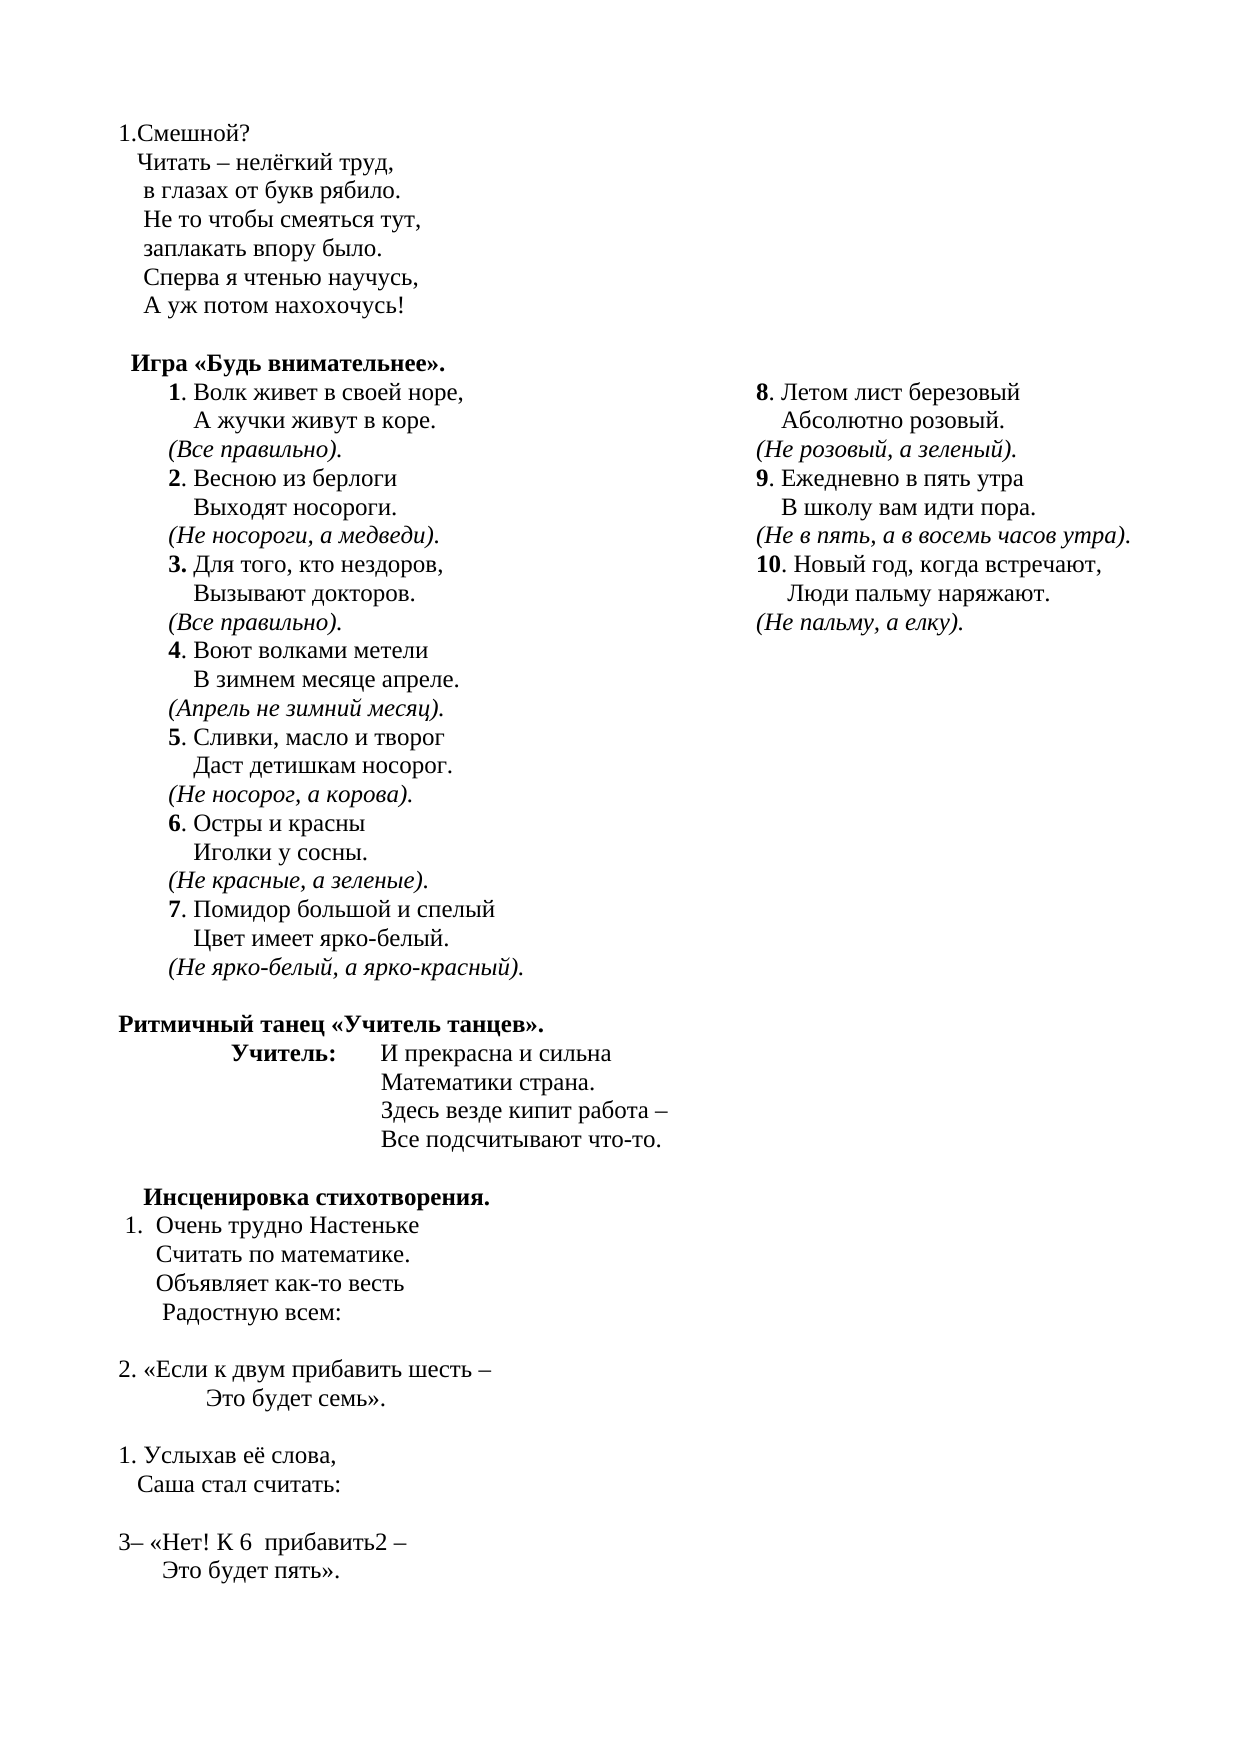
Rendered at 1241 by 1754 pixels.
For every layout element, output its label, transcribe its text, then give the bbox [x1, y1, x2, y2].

table_header 8. Летом лист березовый Абсолютно розовый. (Не розовый, а зеленый). 9. Ежедневно в пять утра В школу вам идти пора. (Не в пять, а в восемь часов утра). 10. Новый год, когда встречают, Люди пальму наряжают. (Не пальму, а елку). [706, 377, 1240, 981]
text Учитель: И прекрасна и сильна [118, 1038, 1152, 1067]
text в глазах от букв рябило. [118, 176, 1152, 204]
text Все подсчитывают что-то. [118, 1124, 1152, 1153]
text 2. «Если к двум прибавить шесть – [118, 1354, 1152, 1383]
text А уж потом нахохочусь! [118, 291, 1152, 319]
text Здесь везде кипит работа – [118, 1096, 1152, 1124]
text 1.Смешной? [118, 118, 1152, 147]
text 1. Очень трудно Настеньке [118, 1211, 1152, 1239]
text Игра «Будь внимательнее». [118, 348, 1152, 377]
text Ритмичный танец «Учитель танцев». [118, 1009, 1152, 1038]
table_header 1. Волк живет в своей норе, А жучки живут в коре. (Все правильно). 2. Весною из берлоги Выходят носороги. (Не носороги, а медведи). 3. Для того, кто нездоров, Вызывают докторов. (Все правильно). 4. Воют волками метели В зимнем месяце апреле. (Апрель не зимний месяц). 5. Сливки, масло и творог Даст детишкам носорог. (Не носорог, а корова). 6. Остры и красны Иголки у сосны. (Не красные, а зеленые). 7. Помидор большой и спелый Цвет имеет ярко-белый. (Не ярко-белый, а ярко-красный). [118, 377, 706, 981]
text Объявляет как-то весть [118, 1268, 1152, 1297]
text заплакать впору было. [118, 233, 1152, 262]
text Инсценировка стихотворения. [118, 1182, 1152, 1211]
text Саша стал считать: [118, 1469, 1152, 1498]
text Радостную всем: [118, 1297, 1152, 1326]
text Читать – нелёгкий труд, [118, 147, 1152, 176]
text Не то чтобы смеяться тут, [118, 204, 1152, 233]
text Это будет семь». [118, 1383, 1152, 1412]
text Математики страна. [118, 1067, 1152, 1096]
text Считать по математике. [118, 1239, 1152, 1268]
text Это будет пять». [118, 1556, 1152, 1584]
text 3– «Нет! К 6 прибавить2 – [118, 1527, 1152, 1556]
text Сперва я чтенью научусь, [118, 262, 1152, 291]
text 1. Услыхав её слова, [118, 1441, 1152, 1469]
